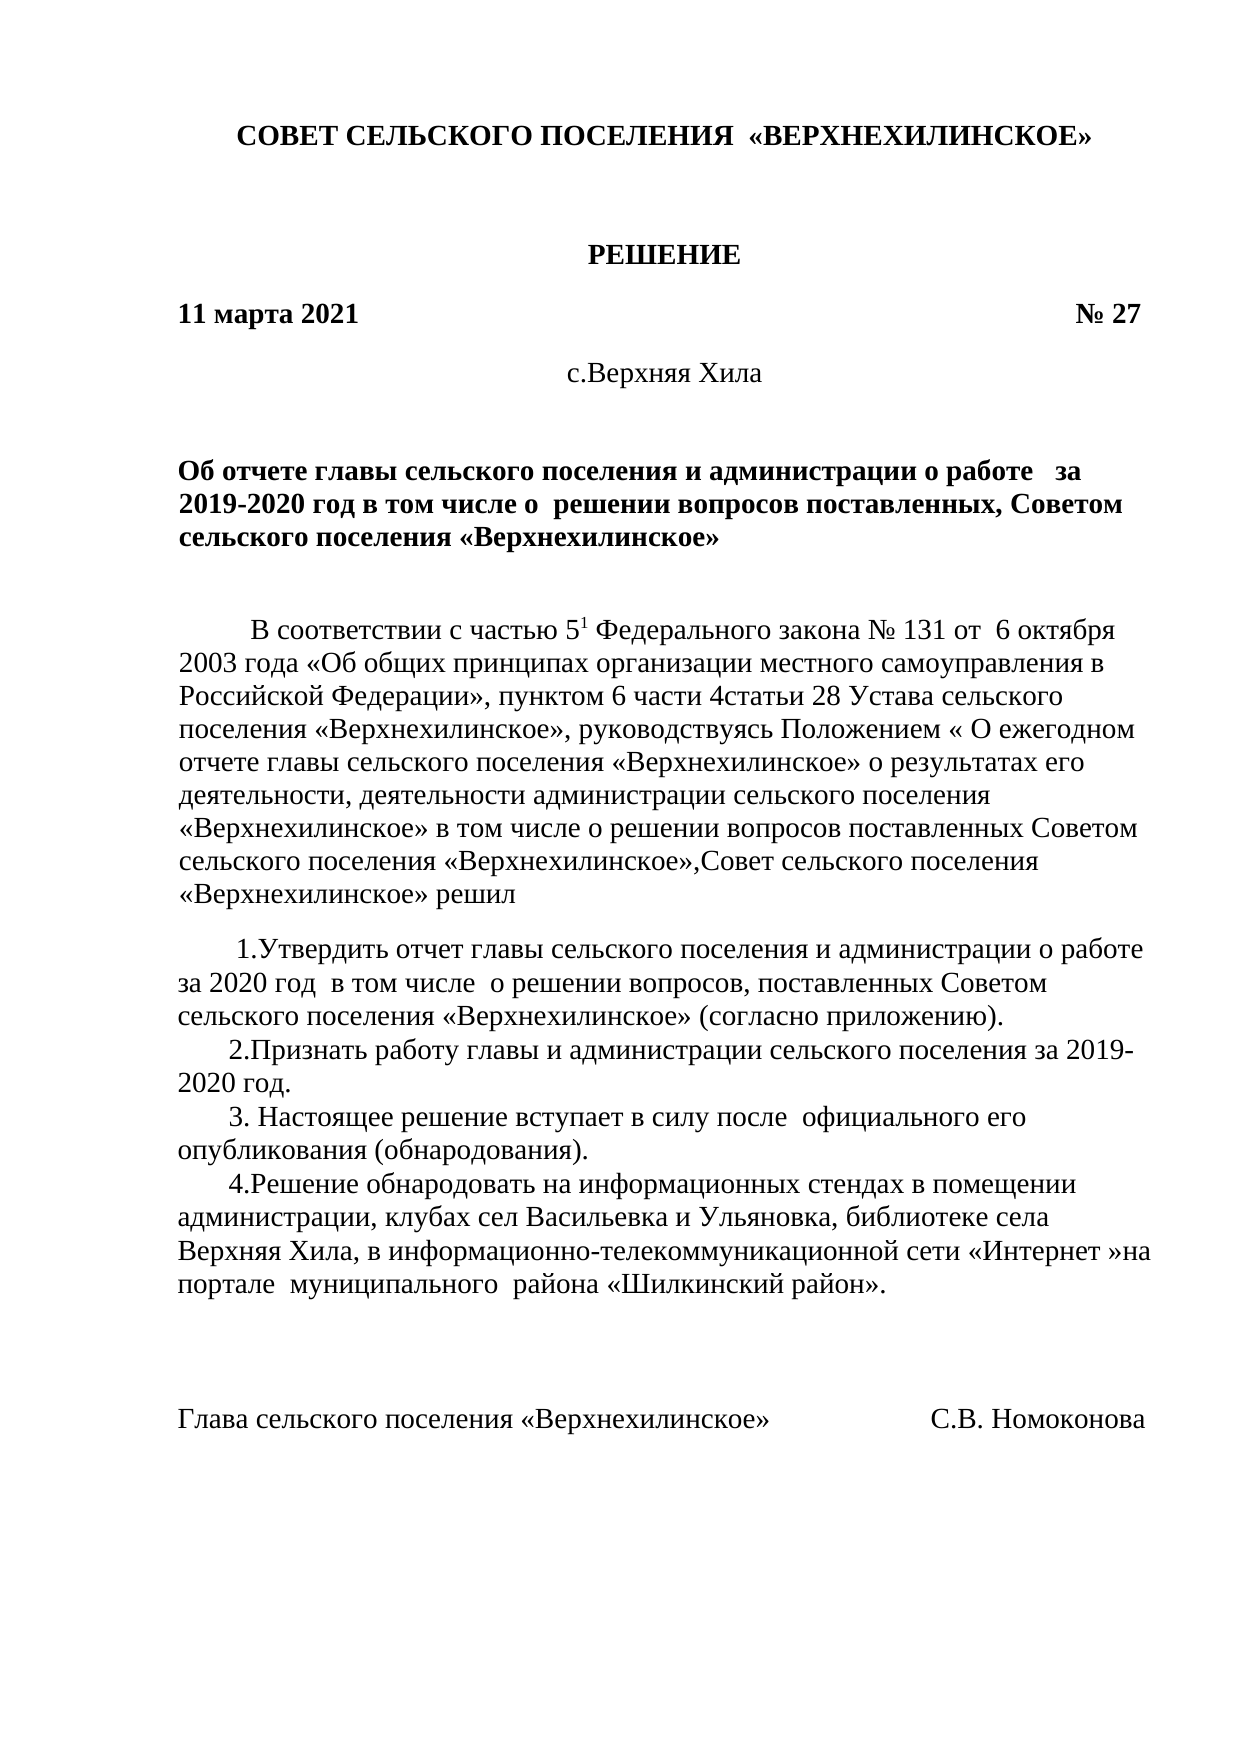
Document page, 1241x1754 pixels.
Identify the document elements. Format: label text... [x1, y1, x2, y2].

text 2.Признать работу главы и администрации сельского поселения за 2019-2020 год. [177, 1032, 1152, 1099]
text СОВЕТ СЕЛЬСКОГО ПОСЕЛЕНИЯ «ВЕРХНЕХИЛИНСКОЕ» [177, 118, 1152, 152]
text 3. Настоящее решение вступает в силу после официального его [177, 1099, 1152, 1132]
text Об отчете главы сельского поселения и администрации о работе за 2019-2020 год в том числе о решении вопросов поставленных, Советом сельского поселения «Верхнехилинское» [177, 454, 1152, 553]
text с.Верхняя Хила [177, 356, 1152, 389]
text 4.Решение обнародовать на информационных стендах в помещении администрации, клубах сел Васильевка и Ульяновка, библиотеке села Верхняя Хила, в информационно-телекоммуникационной сети «Интернет »на портале муниципального района «Шилкинский район». [177, 1166, 1152, 1300]
text опубликования (обнародования). [177, 1132, 1152, 1166]
text Глава сельского поселения «Верхнехилинское» С.В. Номоконова [177, 1401, 1152, 1434]
text РЕШЕНИЕ [177, 237, 1152, 270]
text 11 марта 2021 № 27 [177, 296, 1152, 330]
text В соответствии с частью 51 Федерального закона № 131 от 6 октября 2003 года «Об общих принципах организации местного самоуправления в Российской Федерации», пунктом 6 части 4статьи 28 Устава сельского поселения «Верхнехилинское», руководствуясь Положением « О ежегодном отчете главы сельского поселения «Верхнехилинское» о результатах его деятельности, деятельности администрации сельского поселения «Верхнехилинское» в том числе о решении вопросов поставленных Советом сельского поселения «Верхнехилинское»,Совет сельского поселения «Верхнехилинское» решил [177, 613, 1152, 910]
text 1.Утвердить отчет главы сельского поселения и администрации о работе за 2020 год в том числе о решении вопросов, поставленных Советом сельского поселения «Верхнехилинское» (согласно приложению). [177, 931, 1152, 1032]
